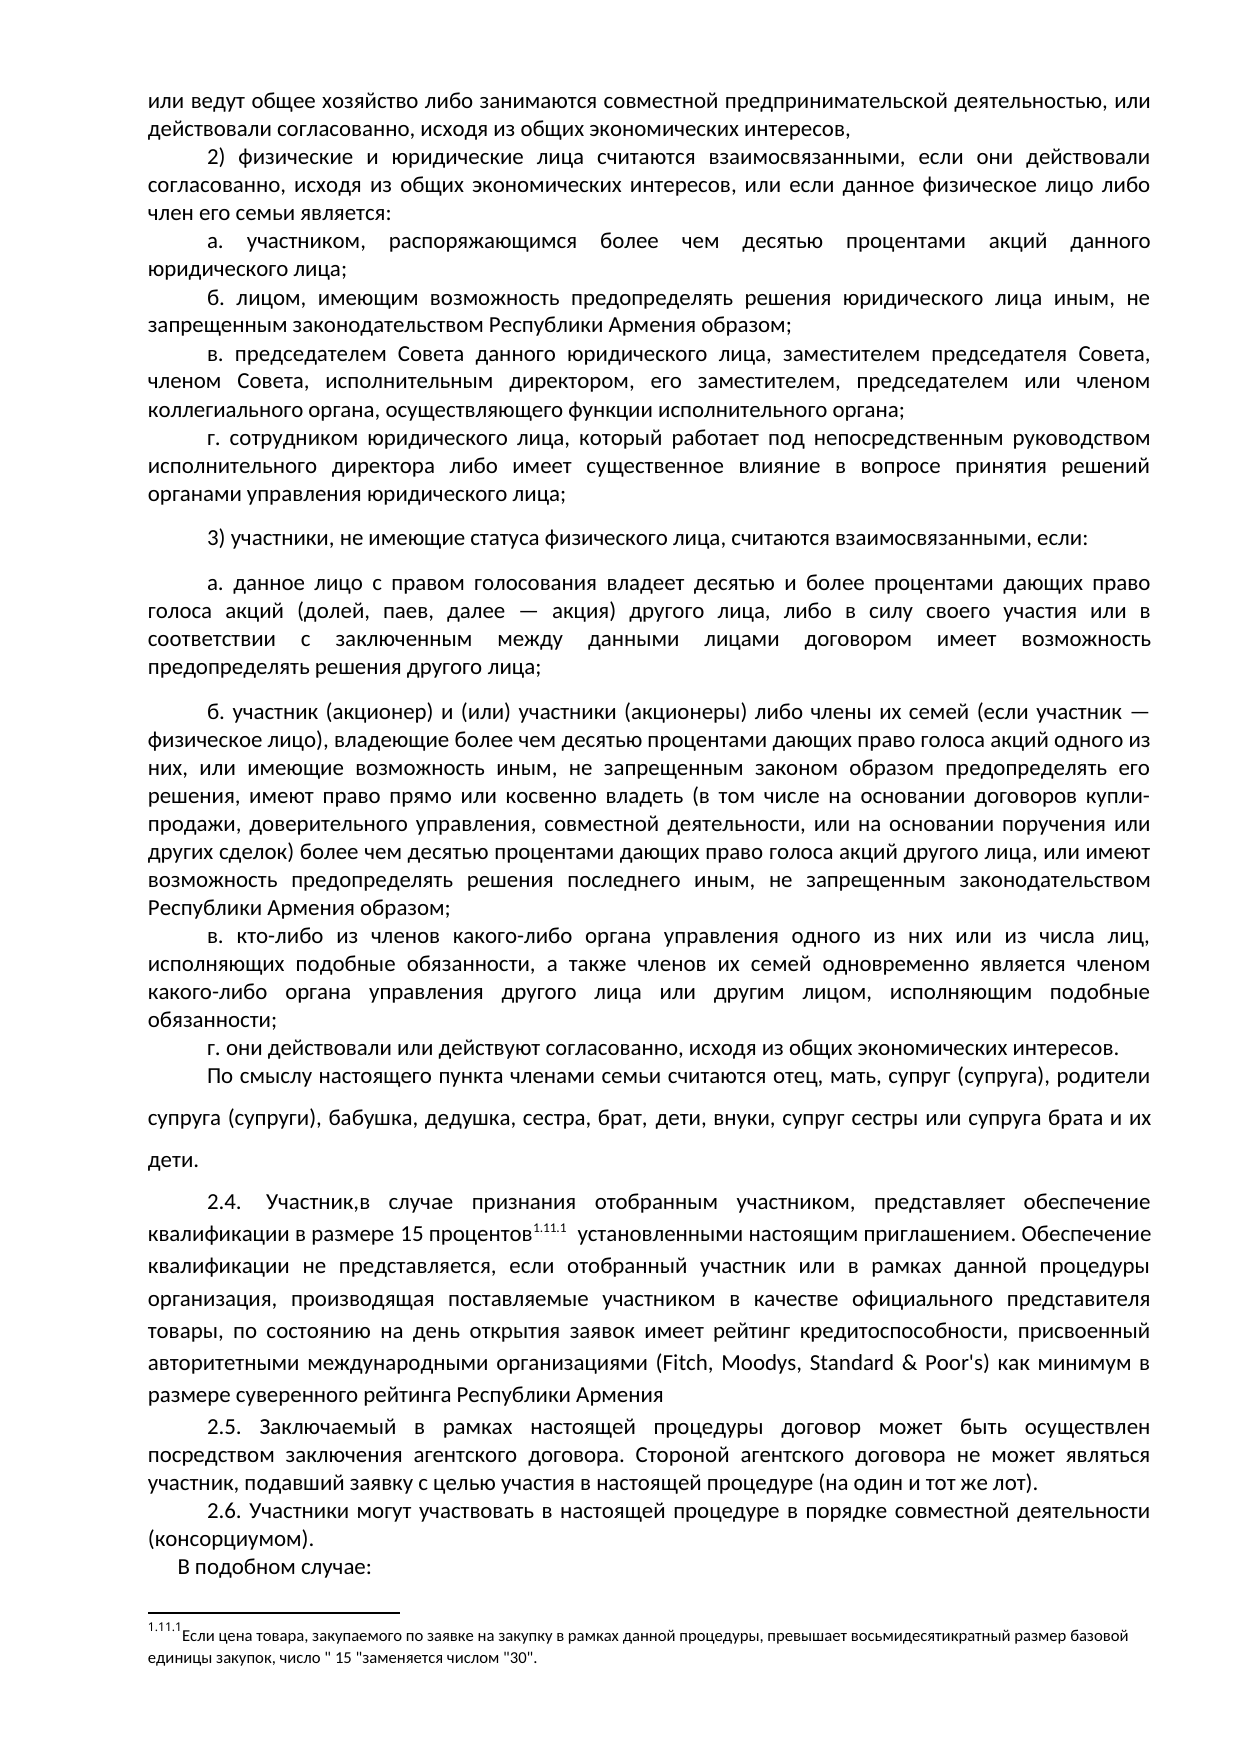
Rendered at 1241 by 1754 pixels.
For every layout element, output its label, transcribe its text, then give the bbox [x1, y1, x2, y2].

text 3) участники, не имеющие статуса физического лица, считаются взаимосвязанными, если: [148, 523, 1152, 551]
text б. участник (акционер) и (или) участники (акционеры) либо члены их семей (если участник — физическое лицо), владеющие более чем десятью процентами дающих право голоса акций одного из них, или имеющие возможность иным, не запрещенным законом образом предопределять его решения, имеют право прямо или косвенно владеть (в том числе на основании договоров купли-продажи, доверительного управления, совместной деятельности, или на основании поручения или других сделок) более чем десятью процентами дающих право голоса акций другого лица, или имеют возможность предопределять решения последнего иным, не запрещенным законодательством Республики Армения образом; [148, 697, 1152, 921]
text 2.4. Участник,в случае признания отобранным участником, представляет обеспечение квалификации в размере 15 процентов1.1 установленными настоящим приглашением. Обеспечение квалификации не представляется, если отобранный участник или в рамках данной процедуры организация, производящая поставляемые участником в качестве официального представителя товары, по состоянию на день открытия заявок имеет рейтинг кредитоспособности, присвоенный авторитетными международными организациями (Fitch, Moodys, Standard & Poor's) как минимум в размере суверенного рейтинга Республики Армения [148, 1187, 1152, 1408]
text В подобном случае: [177, 1552, 1152, 1581]
text в. кто-либо из членов какого-либо органа управления одного из них или из числа лиц, исполняющих подобные обязанности, а также членов их семей одновременно является членом какого-либо органа управления другого лица или другим лицом, исполняющим подобные обязанности; [148, 921, 1152, 1033]
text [148, 86, 1152, 142]
text 2.5. Заключаемый в рамках настоящей процедуры договор может быть осуществлен посредством заключения агентского договора. Стороной агентского договора не может являться участник, подавший заявку с целью участия в настоящей процедуре (на один и тот же лот). [148, 1412, 1152, 1496]
text а. участником, распоряжающимся более чем десятью процентами акций данного юридического лица; [148, 227, 1152, 283]
text По смыслу настоящего пункта членами семьи считаются отец, мать, супруг (супруга), родители супруга (супруги), бабушка, дедушка, сестра, брат, дети, внуки, супруг сестры или супруга брата и их дети. [148, 1061, 1152, 1173]
text а. данное лицо с правом голосования владеет десятью и более процентами дающих право голоса акций (долей, паев, далее — акция) другого лица, либо в силу своего участия или в соответствии с заключенным между данными лицами договором имеет возможность предопределять решения другого лица; [148, 568, 1152, 680]
text 2) физические и юридические лица считаются взаимосвязанными, если они действовали согласованно, исходя из общих экономических интересов, или если данное физическое лицо либо член его семьи является: [148, 142, 1152, 227]
text б. лицом, имеющим возможность предопределять решения юридического лица иным, не запрещенным законодательством Республики Армения образом; [148, 283, 1152, 339]
text в. председателем Совета данного юридического лица, заместителем председателя Совета, членом Совета, исполнительным директором, его заместителем, председателем или членом коллегиального органа, осуществляющего функции исполнительного органа; [148, 339, 1152, 423]
text г. они действовали или действуют согласованно, исходя из общих экономических интересов. [148, 1033, 1152, 1061]
text г. сотрудником юридического лица, который работает под непосредственным руководством исполнительного директора либо имеет существенное влияние в вопросе принятия решений органами управления юридического лица; [148, 423, 1152, 507]
text 2.6. Участники могут участвовать в настоящей процедуре в порядке совместной деятельности (консорциумом). [148, 1496, 1152, 1552]
